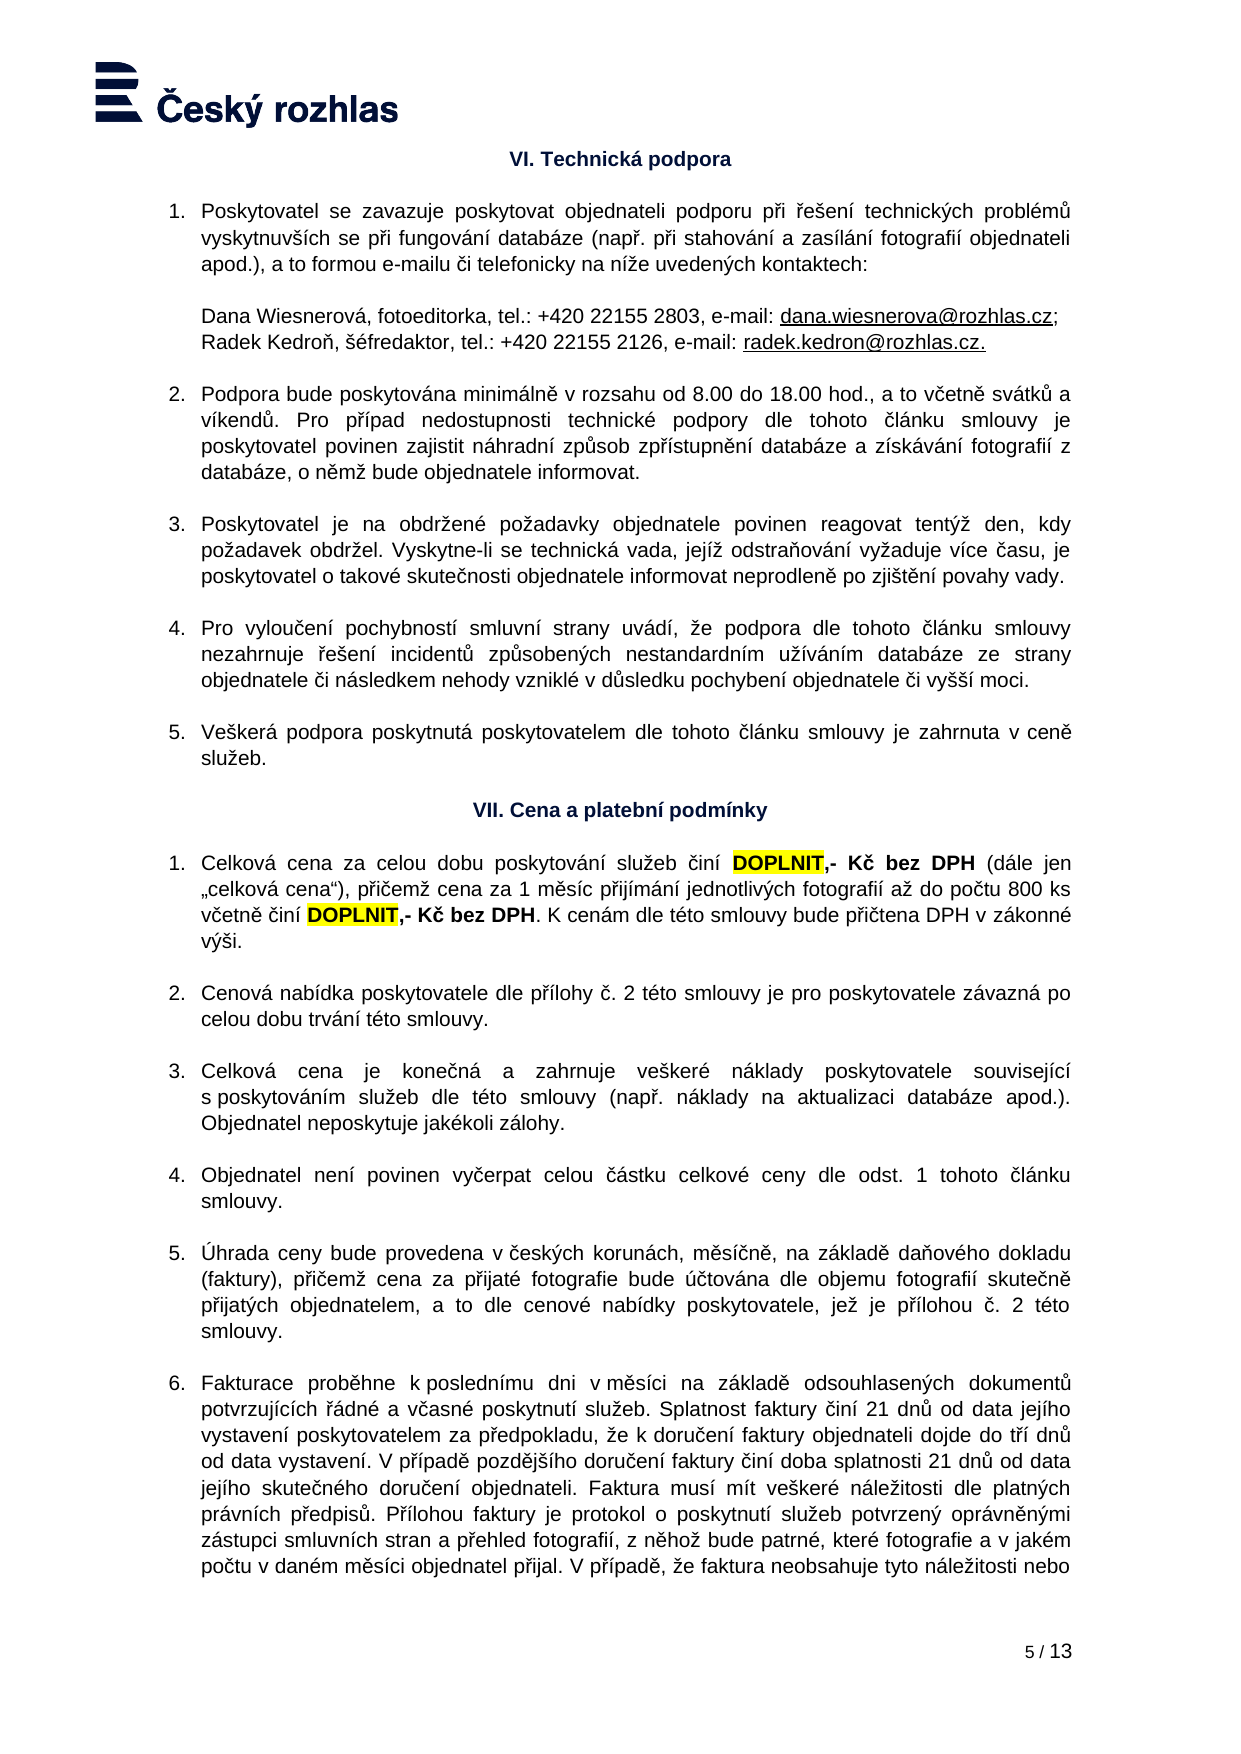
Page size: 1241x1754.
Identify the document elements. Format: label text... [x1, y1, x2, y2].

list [168, 1370, 1072, 1578]
list Úhrada ceny bude provedena v českých korunách, měsíčně, na základě daňového dokladu (faktury), přičemž cena za přijaté fotografie bude účtována dle objemu fotografií skutečně přijatých objednatelem, a to dle cenové nabídky poskytovatele, jež je přílohou č. 2 této smlouvy. [168, 1240, 1072, 1344]
list Pro vyloučení pochybností smluvní strany uvádí, že podpora dle tohoto článku smlouvy nezahrnuje řešení incidentů způsobených nestandardním užíváním databáze ze strany objednatele či následkem nehody vzniklé v důsledku pochybení objednatele či vyšší moci. [168, 615, 1072, 693]
list Poskytovatel se zavazuje poskytovat objednateli podporu při řešení technických problémů vyskytnuvších se při fungování databáze (např. při stahování a zasílání fotografií objednateli apod.), a to formou e-mailu či telefonicky na níže uvedených kontaktech: [168, 198, 1072, 276]
list Podpora bude poskytována minimálně v rozsahu od 8.00 do 18.00 hod., a to včetně svátků a víkendů. Pro případ nedostupnosti technické podpory dle tohoto článku smlouvy je poskytovatel povinen zajistit náhradní způsob zpřístupnění databáze a získávání fotografií z databáze, o němž bude objednatele informovat. [168, 380, 1072, 484]
list Poskytovatel je na obdržené požadavky objednatele povinen reagovat tentýž den, kdy požadavek obdržel. Vyskytne-li se technická vada, jejíž odstraňování vyžaduje více času, je poskytovatel o takové skutečnosti objednatele informovat neprodleně po zjištění povahy vady. [168, 511, 1072, 589]
list Celková cena je konečná a zahrnuje veškeré náklady poskytovatele související s poskytováním služeb dle této smlouvy (např. náklady na aktualizaci databáze apod.). Objednatel neposkytuje jakékoli zálohy. [168, 1057, 1072, 1136]
list Celková cena za celou dobu poskytování služeb činí DOPLNIT,- Kč bez DPH (dále jen „celková cena“), přičemž cena za 1 měsíc přijímání jednotlivých fotografií až do počtu 800 ks včetně činí DOPLNIT,- Kč bez DPH. K cenám dle této smlouvy bude přičtena DPH v zákonné výši. [168, 849, 1072, 953]
text Radek Kedroň, šéfredaktor, tel.: +420 22155 2126, e-mail: radek.kedron@rozhlas.cz. [201, 328, 1072, 354]
list Cenová nabídka poskytovatele dle přílohy č. 2 této smlouvy je pro poskytovatele závazná po celou dobu trvání této smlouvy. [168, 979, 1072, 1031]
subtitle Cena a platební podmínky [168, 797, 1072, 823]
subtitle Technická podpora [168, 146, 1072, 172]
text Dana Wiesnerová, fotoeditorka, tel.: +420 22155 2803, e-mail: dana.wiesnerova@rozhlas.cz; [201, 302, 1072, 328]
picture [95, 62, 398, 128]
list Objednatel není povinen vyčerpat celou částku celkové ceny dle odst. 1 tohoto článku smlouvy. [168, 1162, 1072, 1214]
list Veškerá podpora poskytnutá poskytovatelem dle tohoto článku smlouvy je zahrnuta v ceně služeb. [168, 719, 1072, 771]
